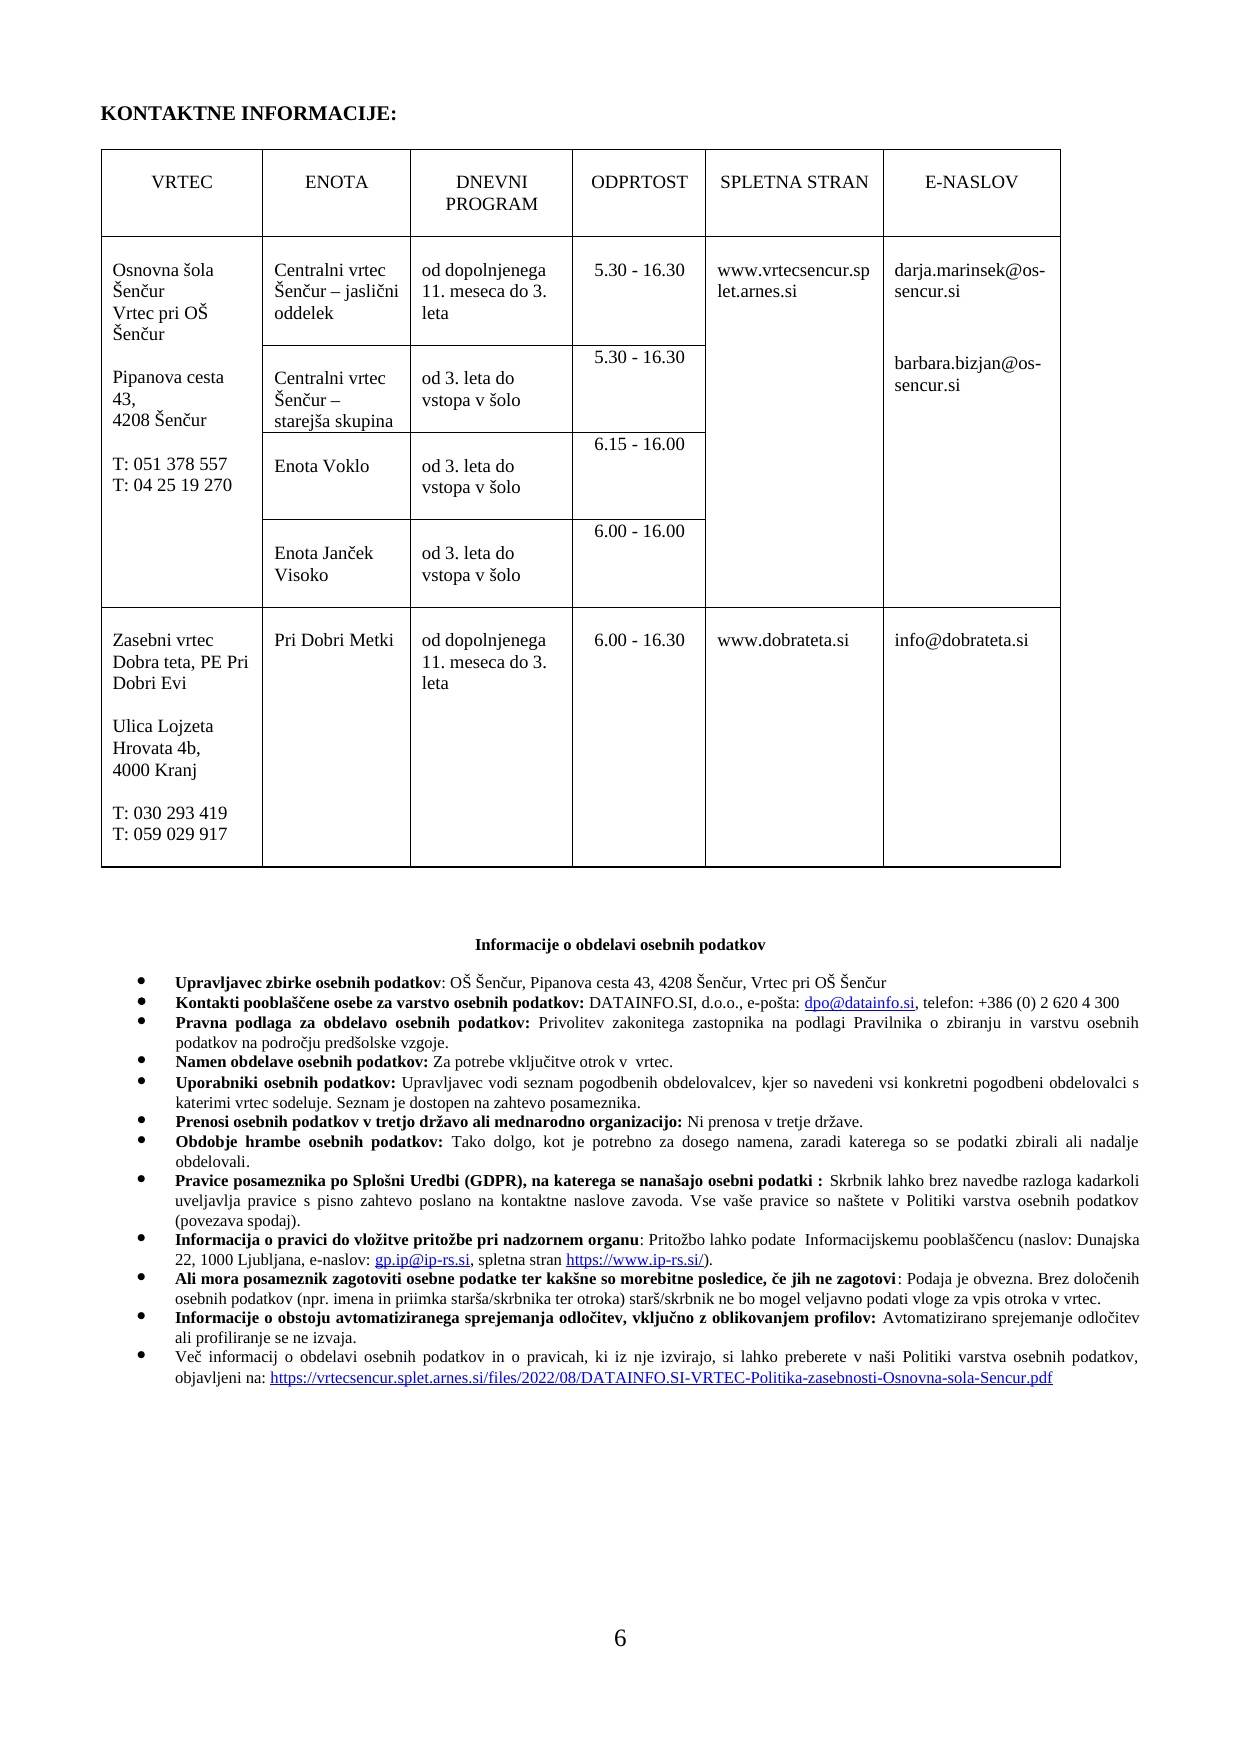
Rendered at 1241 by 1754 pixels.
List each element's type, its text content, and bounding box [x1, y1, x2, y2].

table_cell 6.15 - 16.00 [573, 433, 705, 519]
list Pravna podlaga za obdelavo osebnih podatkov: Privolitev zakonitega zastopnika na podlagi Pravilnika o zbiranju in varstvu osebnih podatkov na področju predšolske vzgoje. [138, 1013, 1140, 1052]
text Informacije o obdelavi osebnih podatkov [100, 934, 1140, 954]
table_header ENOTA [263, 150, 410, 236]
table_cell od dopolnjenega 11. meseca do 3. leta [411, 608, 572, 866]
list Prenosi osebnih podatkov v tretjo državo ali mednarodno organizacijo: Ni prenosa v tretje države. [138, 1112, 1140, 1132]
table_cell 5.30 - 16.30 [573, 237, 705, 345]
table_cell Centralni vrtec Šenčur – starejša skupina [263, 346, 410, 432]
table_header DNEVNI PROGRAM [411, 150, 572, 236]
list Informacija o pravici do vložitve pritožbe pri nadzornem organu: Pritožbo lahko podate Informacijskemu pooblaščencu (naslov: Dunajska 22, 1000 Ljubljana, e-naslov: gp.ip@ip-rs.si, spletna stran https://www.ip-rs.si/). [138, 1229, 1140, 1269]
table_cell 5.30 - 16.30 [573, 346, 705, 432]
table_cell od 3. leta do vstopa v šolo [411, 520, 572, 607]
table_cell Enota Janček Visoko [263, 520, 410, 607]
table_cell Zasebni vrtec Dobra teta, PE Pri Dobri Evi Ulica Lojzeta Hrovata 4b, 4000 Kranj T: 030 293 419 T: 059 029 917 [102, 608, 262, 866]
table_cell Centralni vrtec Šenčur – jaslični oddelek [263, 237, 410, 345]
table_cell 6.00 - 16.30 [573, 608, 705, 866]
list Namen obdelave osebnih podatkov: Za potrebe vključitve otrok v vrtec. [138, 1052, 1140, 1072]
list Pravice posameznika po Splošni Uredbi (GDPR), na katerega se nanašajo osebni podatki : Skrbnik lahko brez navedbe razloga kadarkoli uveljavlja pravice s pisno zahtevo poslano na kontaktne naslove zavoda. Vse vaše pravice so naštete v Politiki varstva osebnih podatkov (povezava spodaj). [138, 1171, 1140, 1229]
table_cell www.vrtecsencur.splet.arnes.si [706, 237, 883, 607]
table_header VRTEC [102, 150, 262, 236]
table_cell od dopolnjenega 11. meseca do 3. leta [411, 237, 572, 345]
table_cell 6.00 - 16.00 [573, 520, 705, 607]
table_cell Enota Voklo [263, 433, 410, 519]
text KONTAKTNE INFORMACIJE: [100, 100, 1140, 124]
table_cell Pri Dobri Metki [263, 608, 410, 866]
table_cell od 3. leta do vstopa v šolo [411, 346, 572, 432]
list Uporabniki osebnih podatkov: Upravljavec vodi seznam pogodbenih obdelovalcev, kjer so navedeni vsi konkretni pogodbeni obdelovalci s katerimi vrtec sodeluje. Seznam je dostopen na zahtevo posameznika. [138, 1072, 1140, 1112]
table_header SPLETNA STRAN [706, 150, 883, 236]
list Informacije o obstoju avtomatiziranega sprejemanja odločitev, vključno z oblikovanjem profilov: Avtomatizirano sprejemanje odločitev ali profiliranje se ne izvaja. [138, 1308, 1140, 1347]
table_cell darja.marinsek@os-sencur.si barbara.bizjan@os-sencur.si [884, 237, 1060, 607]
list Obdobje hrambe osebnih podatkov: Tako dolgo, kot je potrebno za dosego namena, zaradi katerega so se podatki zbirali ali nadalje obdelovali. [138, 1132, 1140, 1171]
table_cell Osnovna šola Šenčur Vrtec pri OŠ Šenčur Pipanova cesta 43, 4208 Šenčur T: 051 378 557 T: 04 25 19 270 [102, 237, 262, 607]
table_header ODPRTOST [573, 150, 705, 236]
list Ali mora posameznik zagotoviti osebne podatke ter kakšne so morebitne posledice, če jih ne zagotovi: Podaja je obvezna. Brez določenih osebnih podatkov (npr. imena in priimka starša/skrbnika ter otroka) starš/skrbnik ne bo mogel veljavno podati vloge za vpis otroka v vrtec. [138, 1269, 1140, 1308]
table_cell info@dobrateta.si [884, 608, 1060, 866]
table_cell www.dobrateta.si [706, 608, 883, 866]
table_header E-NASLOV [884, 150, 1060, 236]
list Več informacij o obdelavi osebnih podatkov in o pravicah, ki iz nje izvirajo, si lahko preberete v naši Politiki varstva osebnih podatkov, objavljeni na: https://vrtecsencur.splet.arnes.si/files/2022/08/DATAINFO.SI-VRTEC-Politika-zasebnosti-Osnovna-sola-Sencur.pdf [138, 1347, 1140, 1387]
table_cell od 3. leta do vstopa v šolo [411, 433, 572, 519]
list Upravljavec zbirke osebnih podatkov: OŠ Šenčur, Pipanova cesta 43, 4208 Šenčur, Vrtec pri OŠ Šenčur [138, 973, 1140, 993]
list Kontakti pooblaščene osebe za varstvo osebnih podatkov: DATAINFO.SI, d.o.o., e-pošta: dpo@datainfo.si, telefon: +386 (0) 2 620 4 300 [138, 993, 1140, 1013]
